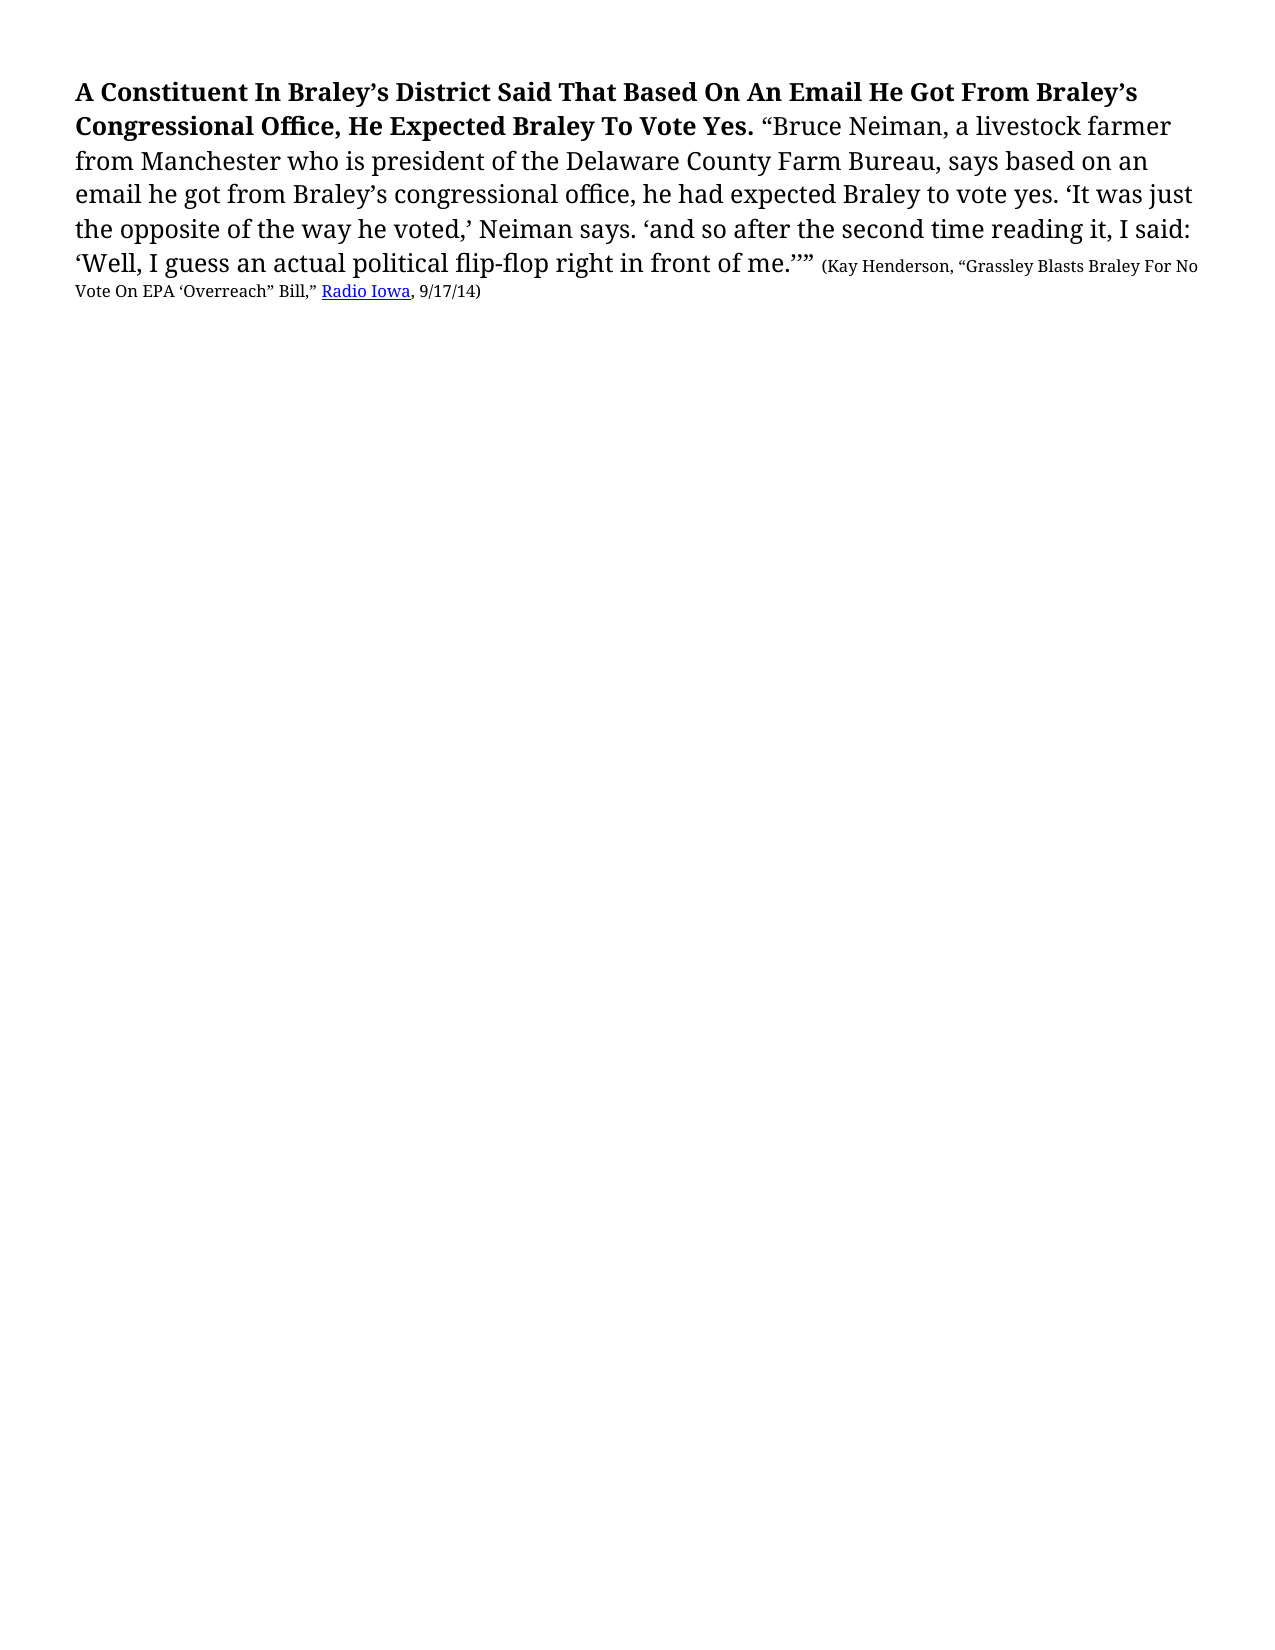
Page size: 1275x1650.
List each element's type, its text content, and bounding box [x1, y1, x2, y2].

text A Constituent In Braley’s District Said That Based On An Email He Got From Braley’s Congressional Office, He Expected Braley To Vote Yes. “Bruce Neiman, a livestock farmer from Manchester who is president of the Delaware County Farm Bureau, says based on an email he got from Braley’s congressional office, he had expected Braley to vote yes. ‘It was just the opposite of the way he voted,’ Neiman says. ‘and so after the second time reading it, I said: ‘Well, I guess an actual political flip-flop right in front of me.’’” (Kay Henderson, “Grassley Blasts Braley For No Vote On EPA ‘Overreach” Bill,” Radio Iowa, 9/17/14) [75, 75, 1200, 302]
